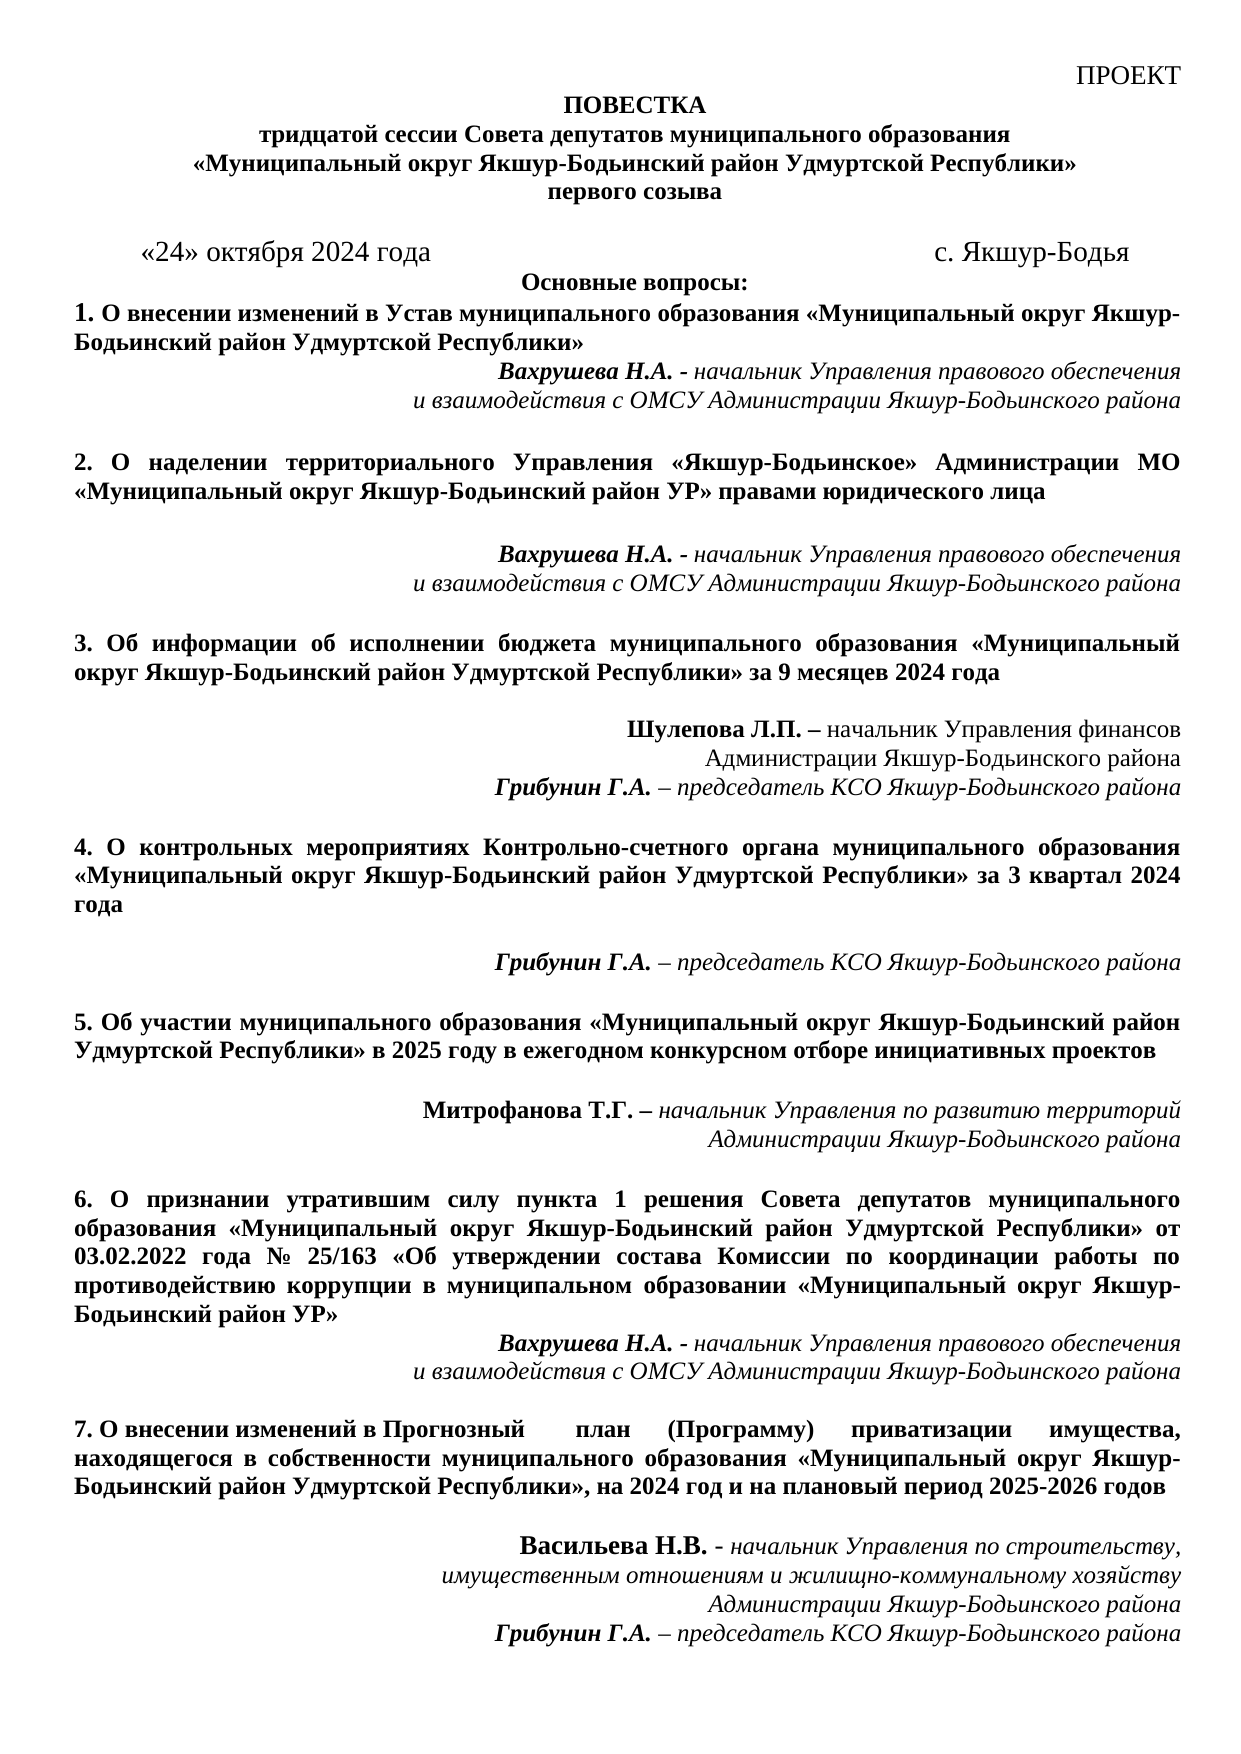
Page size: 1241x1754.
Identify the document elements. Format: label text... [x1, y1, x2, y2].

text ПРОЕКТ [88, 59, 1181, 90]
text 5. Об участии муниципального образования «Муниципальный округ Якшур-Бодьинский район Удмуртской Республики» в 2025 году в ежегодном конкурсном отборе инициативных проектов [74, 1007, 1181, 1064]
text Администрации Якшур-Бодьинского района [74, 1124, 1181, 1153]
text Грибунин Г.А. – председатель КСО Якшур-Бодьинского района [74, 772, 1181, 801]
text «24» октября 2024 года с. Якшур-Бодья [88, 234, 1181, 267]
list Основные вопросы: [88, 267, 1181, 296]
text и взаимодействия с ОМСУ Администрации Якшур-Бодьинского района [133, 1356, 1181, 1385]
text Шулепова Л.П. – начальник Управления финансов [74, 714, 1181, 743]
text и взаимодействия с ОМСУ Администрации Якшур-Бодьинского района [74, 568, 1181, 597]
text Грибунин Г.А. – председатель КСО Якшур-Бодьинского района [74, 1618, 1181, 1646]
text 1. О внесении изменений в Устав муниципального образования «Муниципальный округ Якшур-Бодьинский район Удмуртской Республики» [74, 296, 1181, 356]
text Вахрушева Н.А. - начальник Управления правового обеспечения [133, 356, 1181, 385]
text ПОВЕСТКА [88, 90, 1181, 119]
title 7. О внесении изменений в Прогнозный план (Программу) приватизации имущества, находящегося в собственности муниципального образования «Муниципальный округ Якшур-Бодьинский район Удмуртской Республики», на 2024 год и на плановый период 2025-2026 годов [74, 1414, 1181, 1500]
text Вахрушева Н.А. - начальник Управления правового обеспечения [133, 1328, 1181, 1356]
text первого созыва [88, 176, 1181, 205]
text 4. О контрольных мероприятиях Контрольно-счетного органа муниципального образования «Муниципальный округ Якшур-Бодьинский район Удмуртской Республики» за 3 квартал 2024 года [74, 832, 1181, 918]
text Васильева Н.В. - начальник Управления по строительству, [133, 1529, 1181, 1560]
text 3. Об информации об исполнении бюджета муниципального образования «Муниципальный округ Якшур-Бодьинский район Удмуртской Республики» за 9 месяцев 2024 года [74, 628, 1181, 686]
text 6. О признании утратившим силу пункта 1 решения Совета депутатов муниципального образования «Муниципальный округ Якшур-Бодьинский район Удмуртской Республики» от 03.02.2022 года № 25/163 «Об утверждении состава Комиссии по координации работы по противодействию коррупции в муниципальном образовании «Муниципальный округ Якшур-Бодьинский район УР» [74, 1184, 1181, 1328]
text 2. О наделении территориального Управления «Якшур-Бодьинское» Администрации МО «Муниципальный округ Якшур-Бодьинский район УР» правами юридического лица [74, 447, 1181, 506]
text и взаимодействия с ОМСУ Администрации Якшур-Бодьинского района [133, 385, 1181, 414]
text тридцатой сессии Совета депутатов муниципального образования [88, 119, 1181, 148]
text Администрации Якшур-Бодьинского района [74, 743, 1181, 772]
text Вахрушева Н.А. - начальник Управления правового обеспечения [133, 539, 1181, 568]
text Митрофанова Т.Г. – начальник Управления по развитию территорий [74, 1095, 1181, 1124]
text Грибунин Г.А. – председатель КСО Якшур-Бодьинского района [74, 947, 1181, 976]
text Администрации Якшур-Бодьинского района [133, 1589, 1181, 1618]
text «Муниципальный округ Якшур-Бодьинский район Удмуртской Республики» [88, 148, 1181, 176]
text имущественным отношениям и жилищно-коммунальному хозяйству [133, 1560, 1181, 1589]
